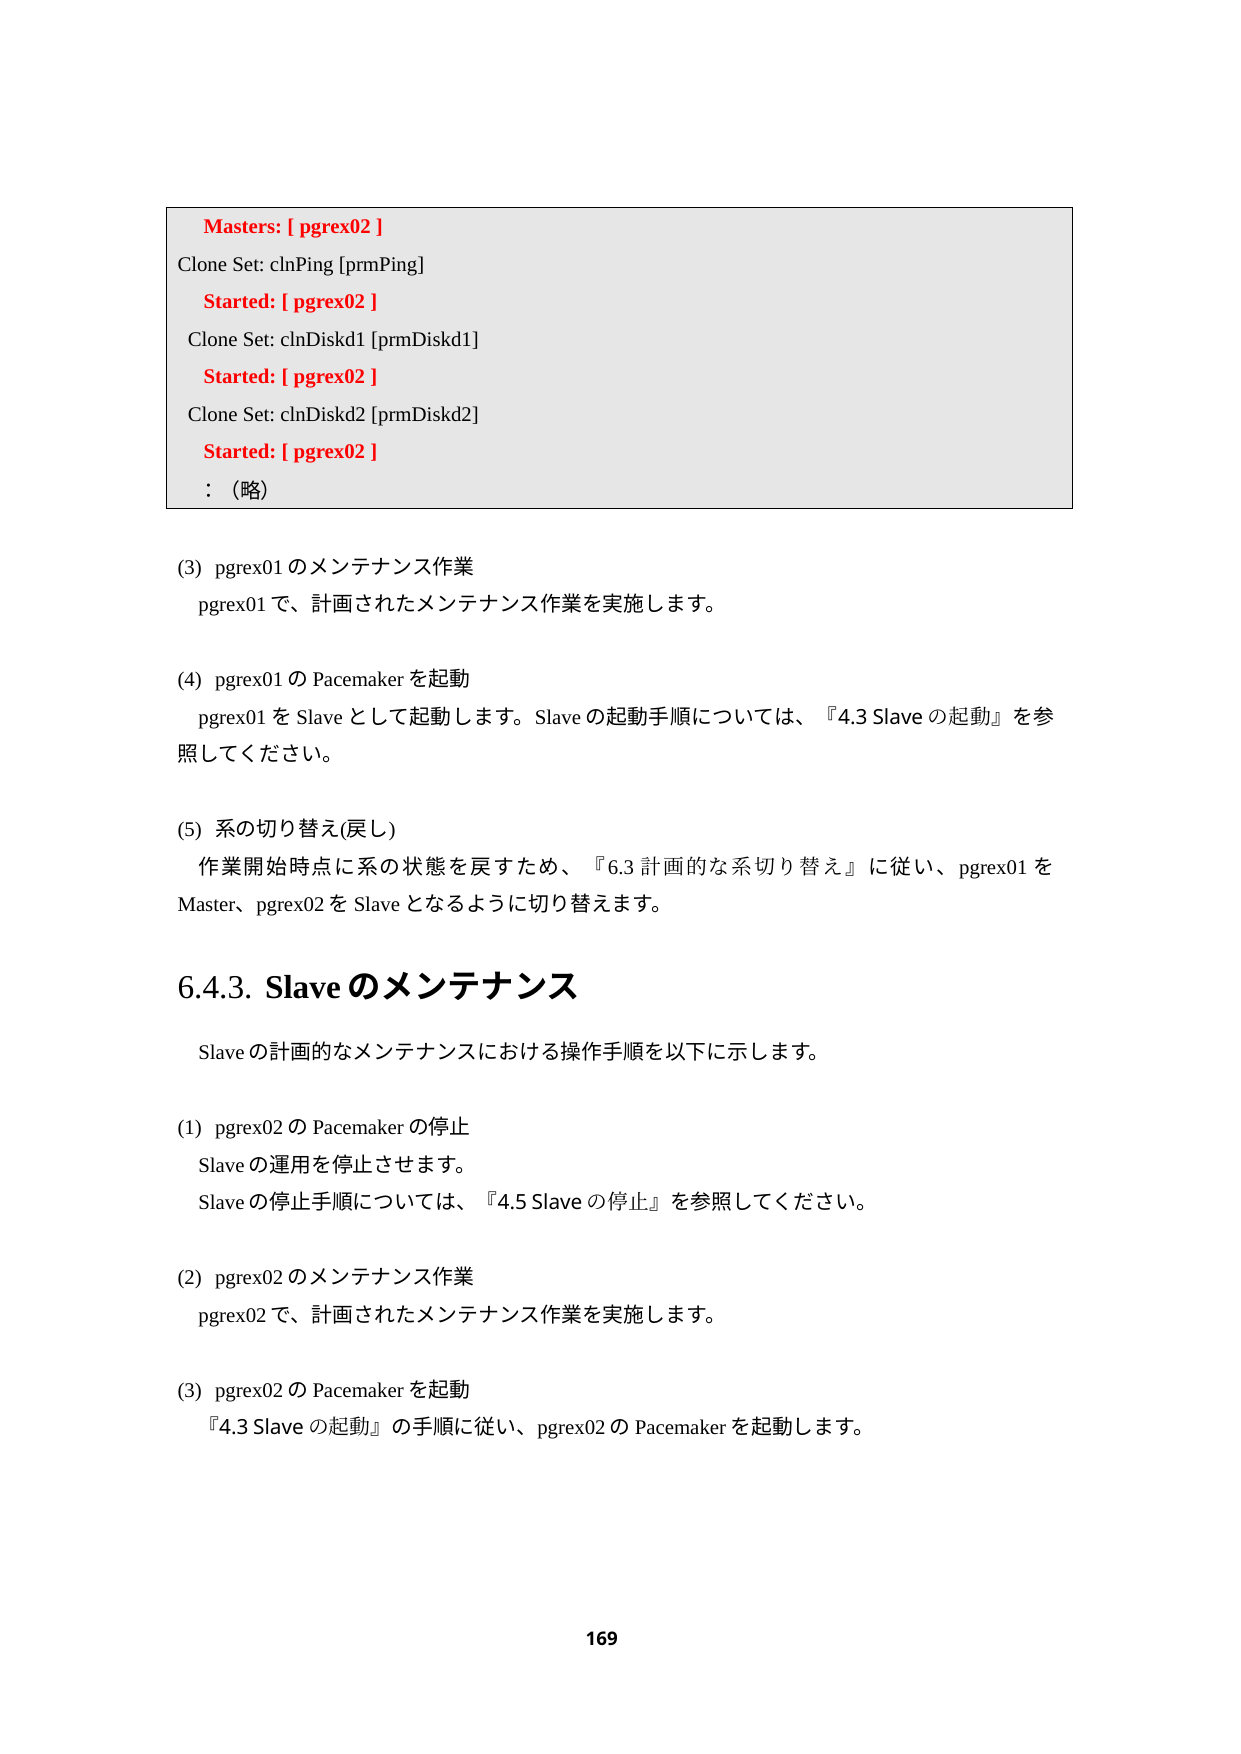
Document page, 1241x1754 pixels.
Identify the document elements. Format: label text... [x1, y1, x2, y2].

list pgrex02のPacemakerを起動 [177, 1369, 1054, 1407]
subtitle Slaveのメンテナンス [177, 946, 1063, 1021]
text Slaveの停止手順については、『4.5 Slaveの停止』を参照してください。 [177, 1182, 1054, 1219]
list 系の切り替え(戻し) [177, 809, 1054, 846]
list pgrex02のPacemakerの停止 [177, 1107, 1054, 1144]
text pgrex01をSlaveとして起動します。Slaveの起動手順については、『4.3 Slaveの起動』を参照してください。 [177, 696, 1054, 771]
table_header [167, 208, 1072, 508]
text 作業開始時点に系の状態を戻すため、『6.3 計画的な系切り替え』に従い、pgrex01をMaster、pgrex02をSlaveとなるように切り替えます。 [177, 846, 1054, 921]
text pgrex02で、計画されたメンテナンス作業を実施します。 [177, 1294, 1054, 1332]
text Slaveの運用を停止させます。 [177, 1144, 1054, 1182]
list pgrex01のPacemakerを起動 [177, 659, 1054, 696]
text Slaveの計画的なメンテナンスにおける操作手順を以下に示します。 [177, 1032, 1054, 1069]
list pgrex01のメンテナンス作業 [177, 546, 1054, 584]
text pgrex01で、計画されたメンテナンス作業を実施します。 [177, 584, 1054, 621]
list pgrex02のメンテナンス作業 [177, 1257, 1054, 1294]
text 『4.3 Slaveの起動』の手順に従い、pgrex02のPacemakerを起動します。 [177, 1407, 1054, 1444]
